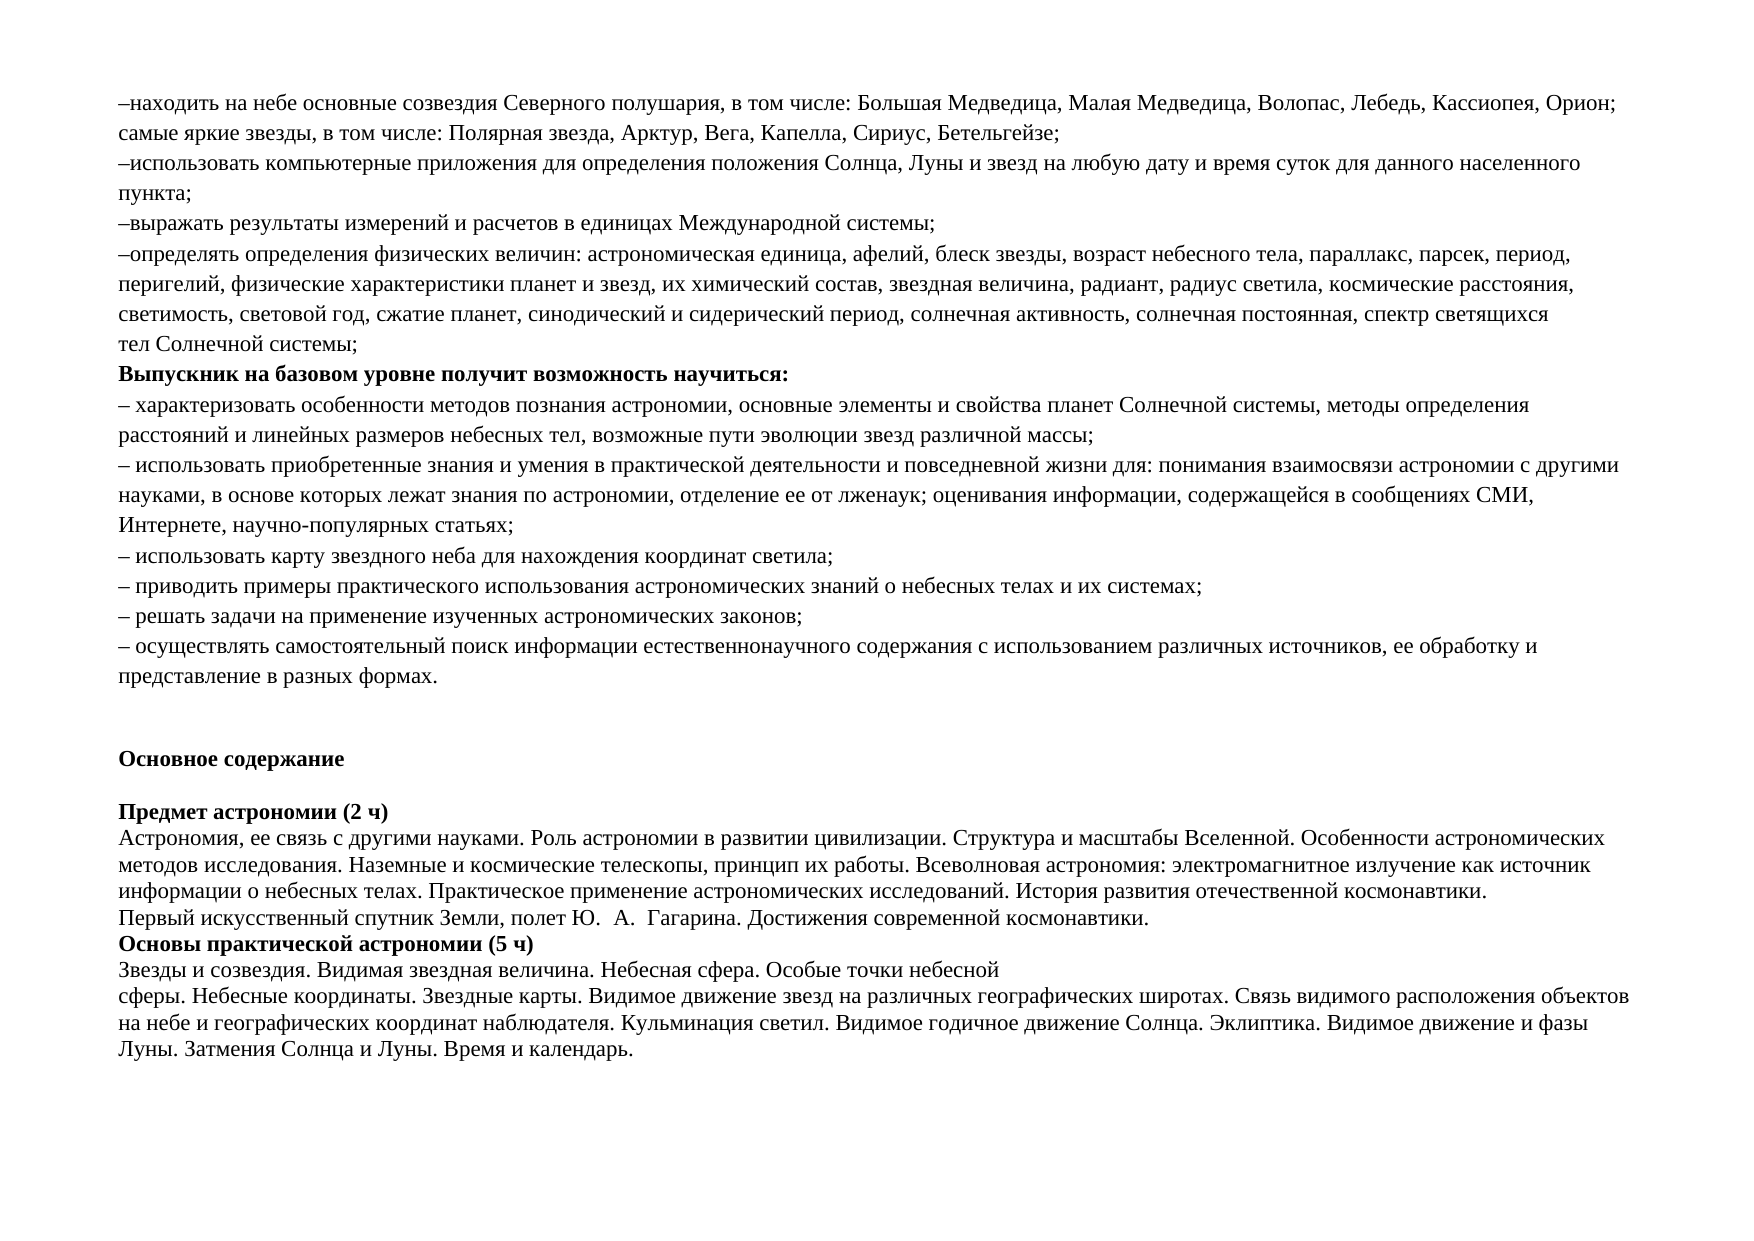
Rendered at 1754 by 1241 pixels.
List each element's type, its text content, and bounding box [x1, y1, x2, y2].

text Астрономия, ее связь с другими науками. Роль астрономии в развитии цивилизации. Структура и масштабы Вселенной. Особенности астрономических методов исследования. Наземные и космические телескопы, принцип их работы. Всеволновая астрономия: электромагнитное излучение как источник информации о небесных телах. Практическое применение астрономических исследований. История развития отечественной космонавтики. [118, 824, 1636, 903]
text Первый искусственный спутник Земли, полет Ю. А. Гагарина. Достижения современной космонавтики. [118, 903, 1636, 930]
text – осуществлять самостоятельный поиск информации естественнонаучного содержания с использованием различных источников, ее обработку и представление в разных формах. [118, 632, 1636, 689]
text –находить на небе основные созвездия Северного полушария, в том числе: Большая Медведица, Малая Медведица, Волопас, Лебедь, Кассиопея, Орион; самые яркие звезды, в том числе: Полярная звезда, Арктур, Вега, Капелла, Сириус, Бетельгейзе; [118, 88, 1636, 145]
text Основное содержание [118, 745, 1636, 772]
text – использовать карту звездного неба для нахождения координат светила; [118, 542, 1636, 568]
text –определять определения физических величин: астрономическая единица, афелий, блеск звезды, возраст небесного тела, параллакс, парсек, период, перигелий, физические характеристики планет и звезд, их химический состав, звездная величина, радиант, радиус светила, космические расстояния, светимость, световой год, сжатие планет, синодический и сидерический период, солнечная активность, солнечная постоянная, спектр светящихся [118, 239, 1636, 326]
text Выпускник на базовом уровне получит возможность научиться: [118, 360, 1636, 387]
text – приводить примеры практического использования астрономических знаний о небесных телах и их системах; [118, 572, 1636, 598]
text тел Солнечной системы; [118, 330, 1636, 357]
text – характеризовать особенности методов познания астрономии, основные элементы и свойства планет Солнечной системы, методы определения расстояний и линейных размеров небесных тел, возможные пути эволюции звезд различной массы; [118, 391, 1636, 447]
text Предмет астрономии (2 ч) [118, 798, 1636, 824]
text – решать задачи на применение изученных астрономических законов; [118, 602, 1636, 628]
text – использовать приобретенные знания и умения в практической деятельности и повседневной жизни для: понимания взаимосвязи астрономии с другими науками, в основе которых лежат знания по астрономии, отделение ее от лженаук; оценивания информации, содержащейся в сообщениях СМИ, Интернете, научно-популярных статьях; [118, 451, 1636, 538]
text Звезды и созвездия. Видимая звездная величина. Небесная сфера. Особые точки небесной [118, 956, 1636, 983]
text –выражать результаты измерений и расчетов в единицах Международной системы; [118, 209, 1636, 236]
text Основы практической астрономии (5 ч) [118, 930, 1636, 956]
text сферы. Небесные координаты. Звездные карты. Видимое движение звезд на различных географических широтах. Связь видимого расположения объектов на небе и географических координат наблюдателя. Кульминация светил. Видимое годичное движение Солнца. Эклиптика. Видимое движение и фазы Луны. Затмения Солнца и Луны. Время и календарь. [118, 983, 1636, 1062]
text –использовать компьютерные приложения для определения положения Солнца, Луны и звезд на любую дату и время суток для данного населенного пункта; [118, 149, 1636, 206]
